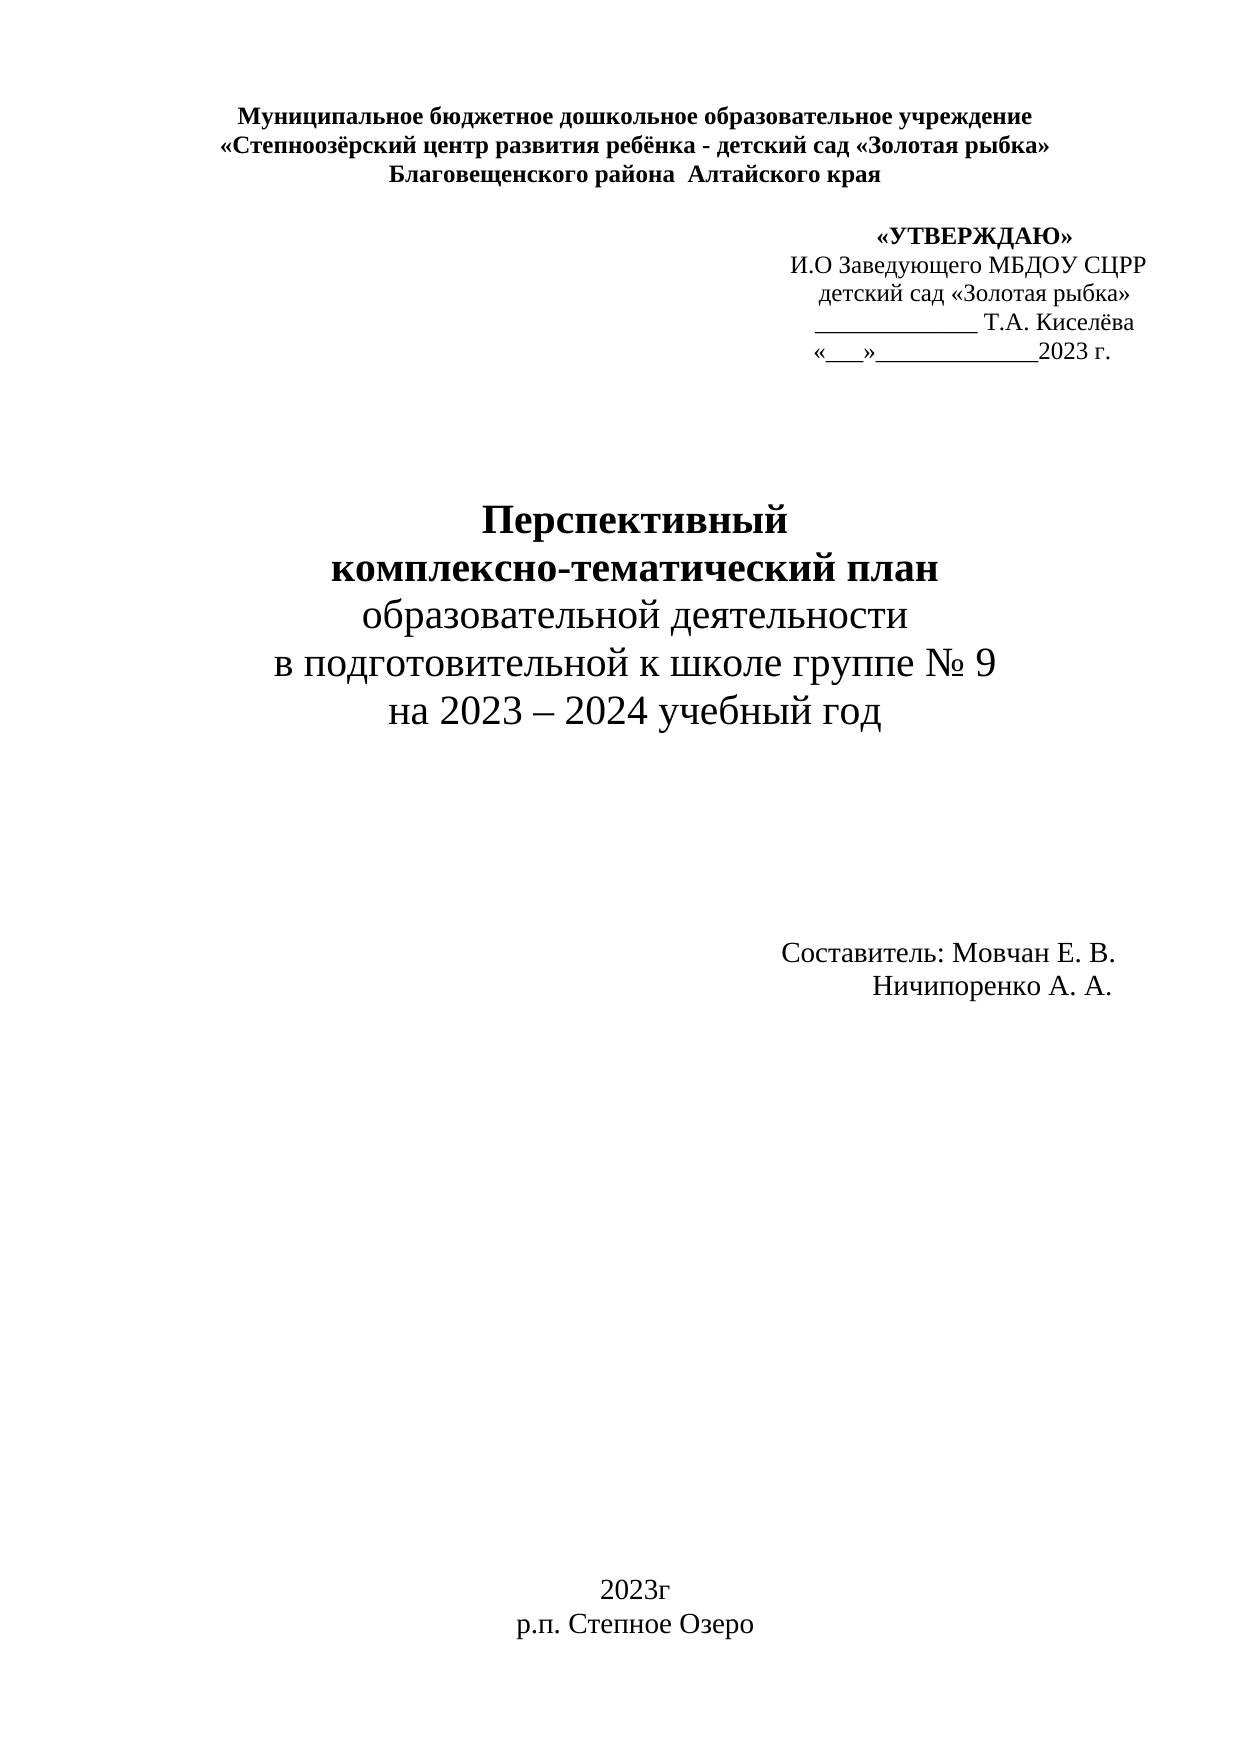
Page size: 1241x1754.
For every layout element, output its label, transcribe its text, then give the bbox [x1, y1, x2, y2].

text 2023г [118, 1572, 1152, 1606]
text комплексно-тематический план [118, 542, 1152, 590]
text «___»_____________2023 г. [166, 336, 1152, 365]
text детский сад «Золотая рыбка» [166, 278, 1152, 307]
text Муниципальное бюджетное дошкольное образовательное учреждение [118, 101, 1152, 130]
text «Степноозёрский центр развития ребёнка - детский сад «Золотая рыбка» [118, 130, 1152, 159]
text И.О Заведующего МБДОУ СЦРР [166, 250, 1152, 278]
text «УТВЕРЖДАЮ» [118, 221, 1152, 250]
text Составитель: Мовчан Е. В. [118, 935, 1152, 968]
text Благовещенского района Алтайского края [118, 159, 1152, 187]
text Перспективный [118, 494, 1152, 542]
text образовательной деятельности [118, 590, 1152, 638]
text р.п. Степное Озеро [118, 1606, 1152, 1639]
text в подготовительной к школе группе № 9 [118, 638, 1152, 686]
text Ничипоренко А. А. [118, 968, 1152, 1002]
text _____________ Т.А. Киселёва [166, 307, 1152, 336]
text на 2023 – 2024 учебный год [118, 686, 1152, 734]
